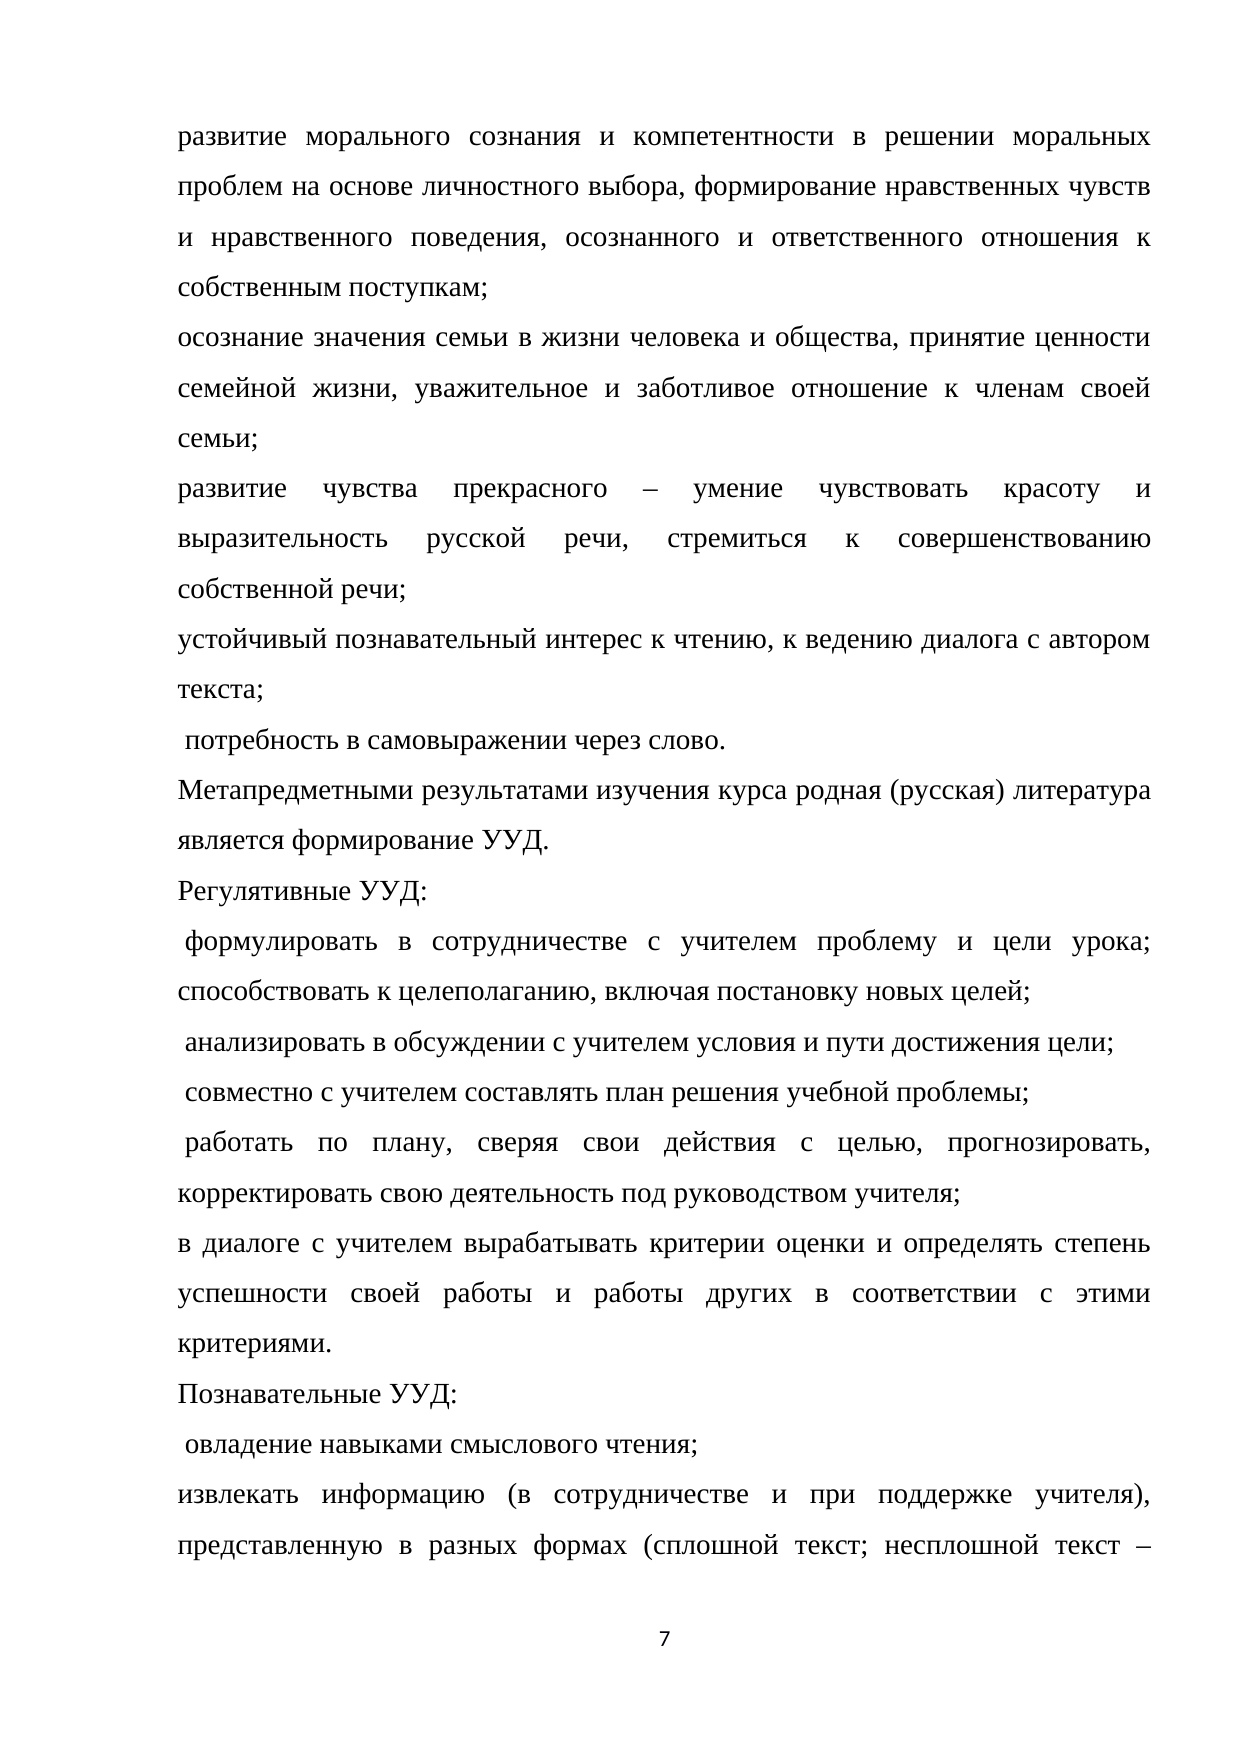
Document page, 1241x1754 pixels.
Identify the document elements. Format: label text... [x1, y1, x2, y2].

text Регулятивные УУД: [177, 873, 1152, 906]
text Познавательные УУД: [177, 1376, 1152, 1409]
text развитие морального сознания и компетентности в решении моральных проблем на основе личностного выбора, формирование нравственных чувств и нравственного поведения, осознанного и ответственного отношения к собственным поступкам; [177, 118, 1152, 303]
text работать по плану, сверяя свои действия с целью, прогнозировать, корректировать свою деятельность под руководством учителя; [177, 1124, 1152, 1208]
text устойчивый познавательный интерес к чтению, к ведению диалога с автором текста; [177, 621, 1152, 705]
text потребность в самовыражении через слово. [177, 722, 1152, 755]
text в диалоге с учителем вырабатывать критерии оценки и определять степень успешности своей работы и работы других в соответствии с этими критериями. [177, 1225, 1152, 1359]
text формулировать в сотрудничестве с учителем проблему и цели урока; способствовать к целеполаганию, включая постановку новых целей; [177, 923, 1152, 1007]
text осознание значения семьи в жизни человека и общества, принятие ценности семейной жизни, уважительное и заботливое отношение к членам своей семьи; [177, 319, 1152, 453]
text совместно с учителем составлять план решения учебной проблемы; [177, 1074, 1152, 1108]
text Метапредметными результатами изучения курса родная (русская) литература является формирование УУД. [177, 772, 1152, 856]
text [177, 1477, 1152, 1560]
text анализировать в обсуждении с учителем условия и пути достижения цели; [177, 1024, 1152, 1057]
text развитие чувства прекрасного – умение чувствовать красоту и выразительность русской речи, стремиться к совершенствованию собственной речи; [177, 470, 1152, 604]
text овладение навыками смыслового чтения; [177, 1426, 1152, 1460]
